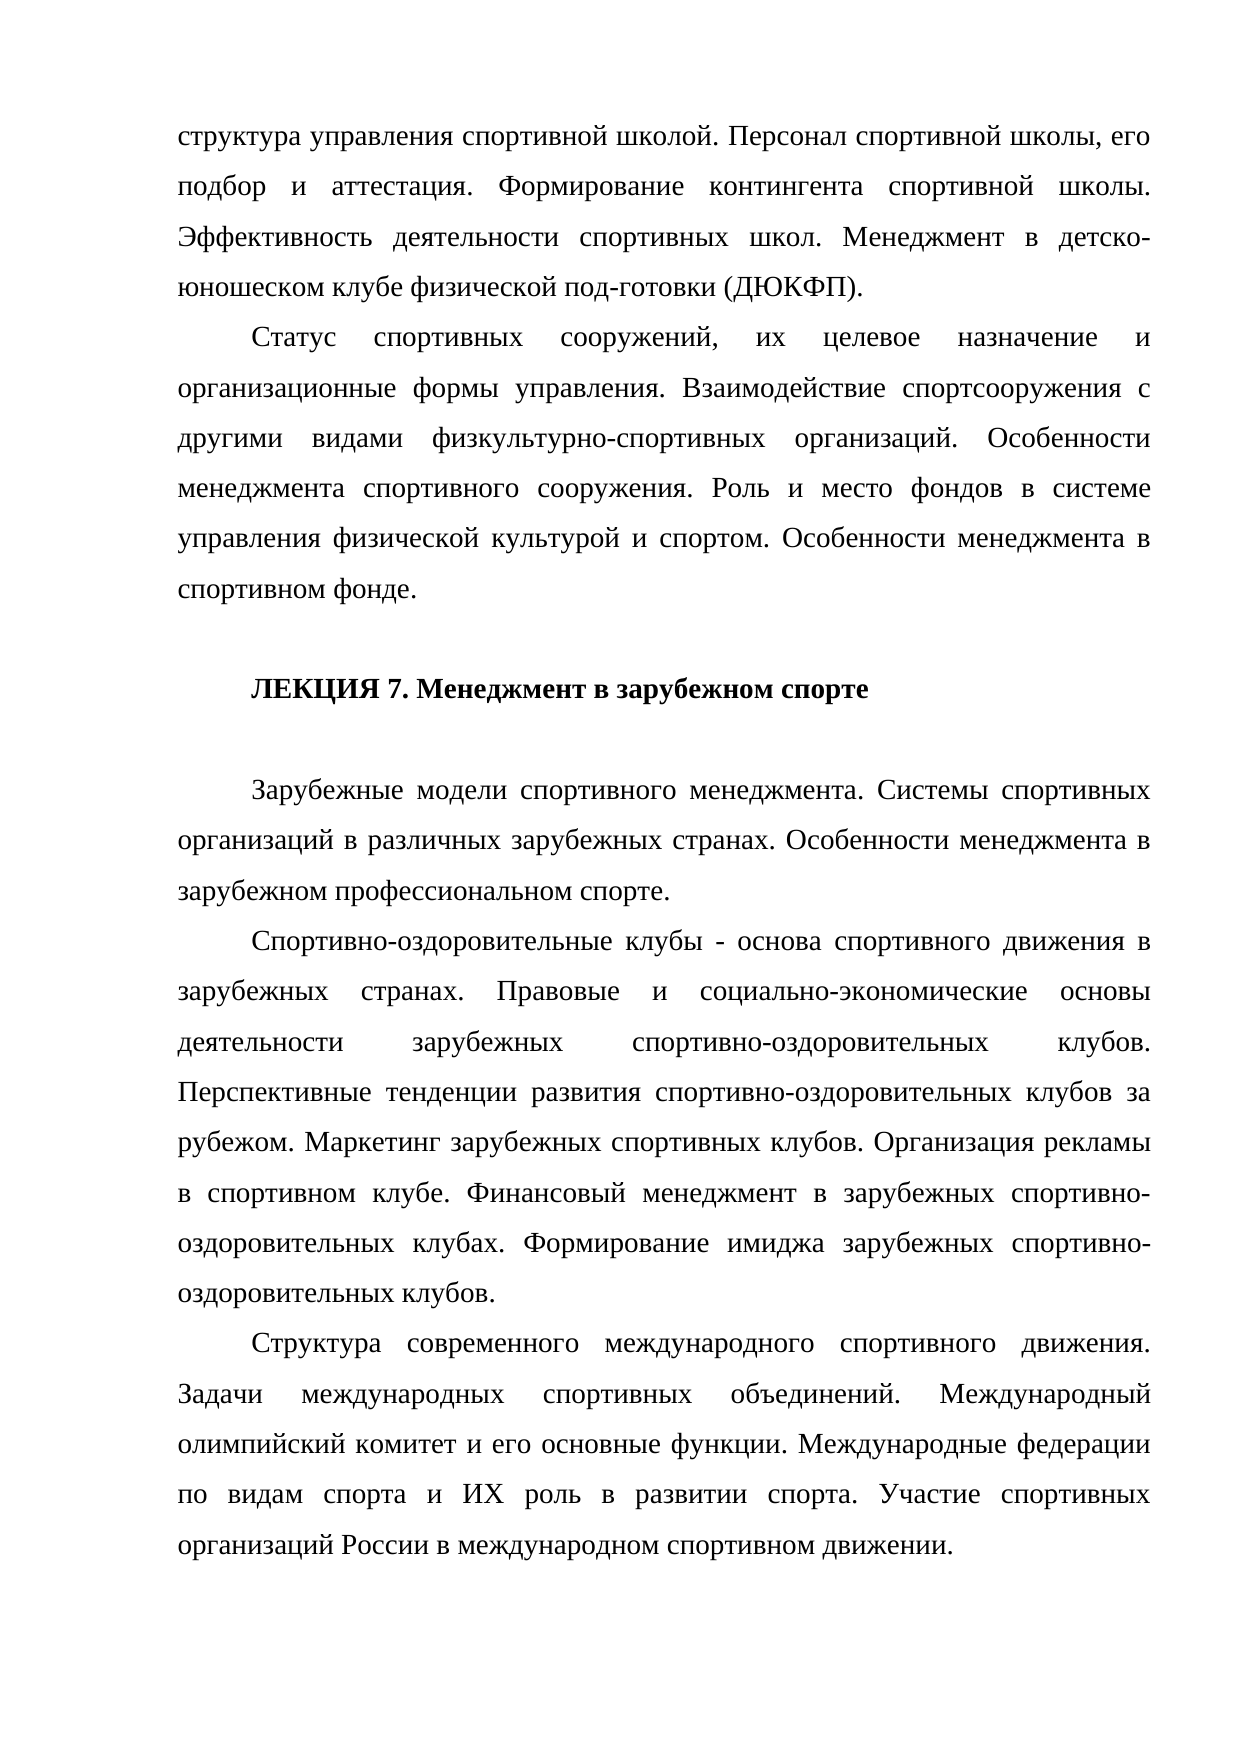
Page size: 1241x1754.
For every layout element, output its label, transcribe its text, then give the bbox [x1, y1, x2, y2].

text Спортивно-оздоровительные клубы - основа спортивного движения в зарубежных странах. Правовые и социально-экономические основы деятельности зарубежных спортивно-оздоровительных клубов. Перспективные тенденции развития спортивно-оздоровительных клубов за рубежом. Маркетинг зарубежных спортивных клубов. Организация рекламы в спортивном клубе. Финансовый менеджмент в зарубежных спортивно-оздоровительных клубах. Формирование имиджа зарубежных спортивно-оздоровительных клубов. [177, 923, 1152, 1309]
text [177, 118, 1152, 303]
text ЛЕКЦИЯ 7. Менеджмент в зарубежном спорте [177, 672, 1152, 705]
text Зарубежные модели спортивного менеджмента. Системы спортивных организаций в различных зарубежных странах. Особенности менеджмента в зарубежном профессиональном спорте. [177, 772, 1152, 906]
text Структура современного международного спортивного движения. Задачи международных спортивных объединений. Международный олимпийский комитет и его основные функции. Международные федерации по видам спорта и ИХ роль в развитии спорта. Участие спортивных организаций России в международном спортивном движении. [177, 1326, 1152, 1560]
text Статус спортивных сооружений, их целевое назначение и организационные формы управления. Взаимодействие спортсооружения с другими видами физкультурно-спортивных организаций. Особенности менеджмента спортивного сооружения. Роль и место фондов в системе управления физической культурой и спортом. Особенности менеджмента в спортивном фонде. [177, 319, 1152, 604]
